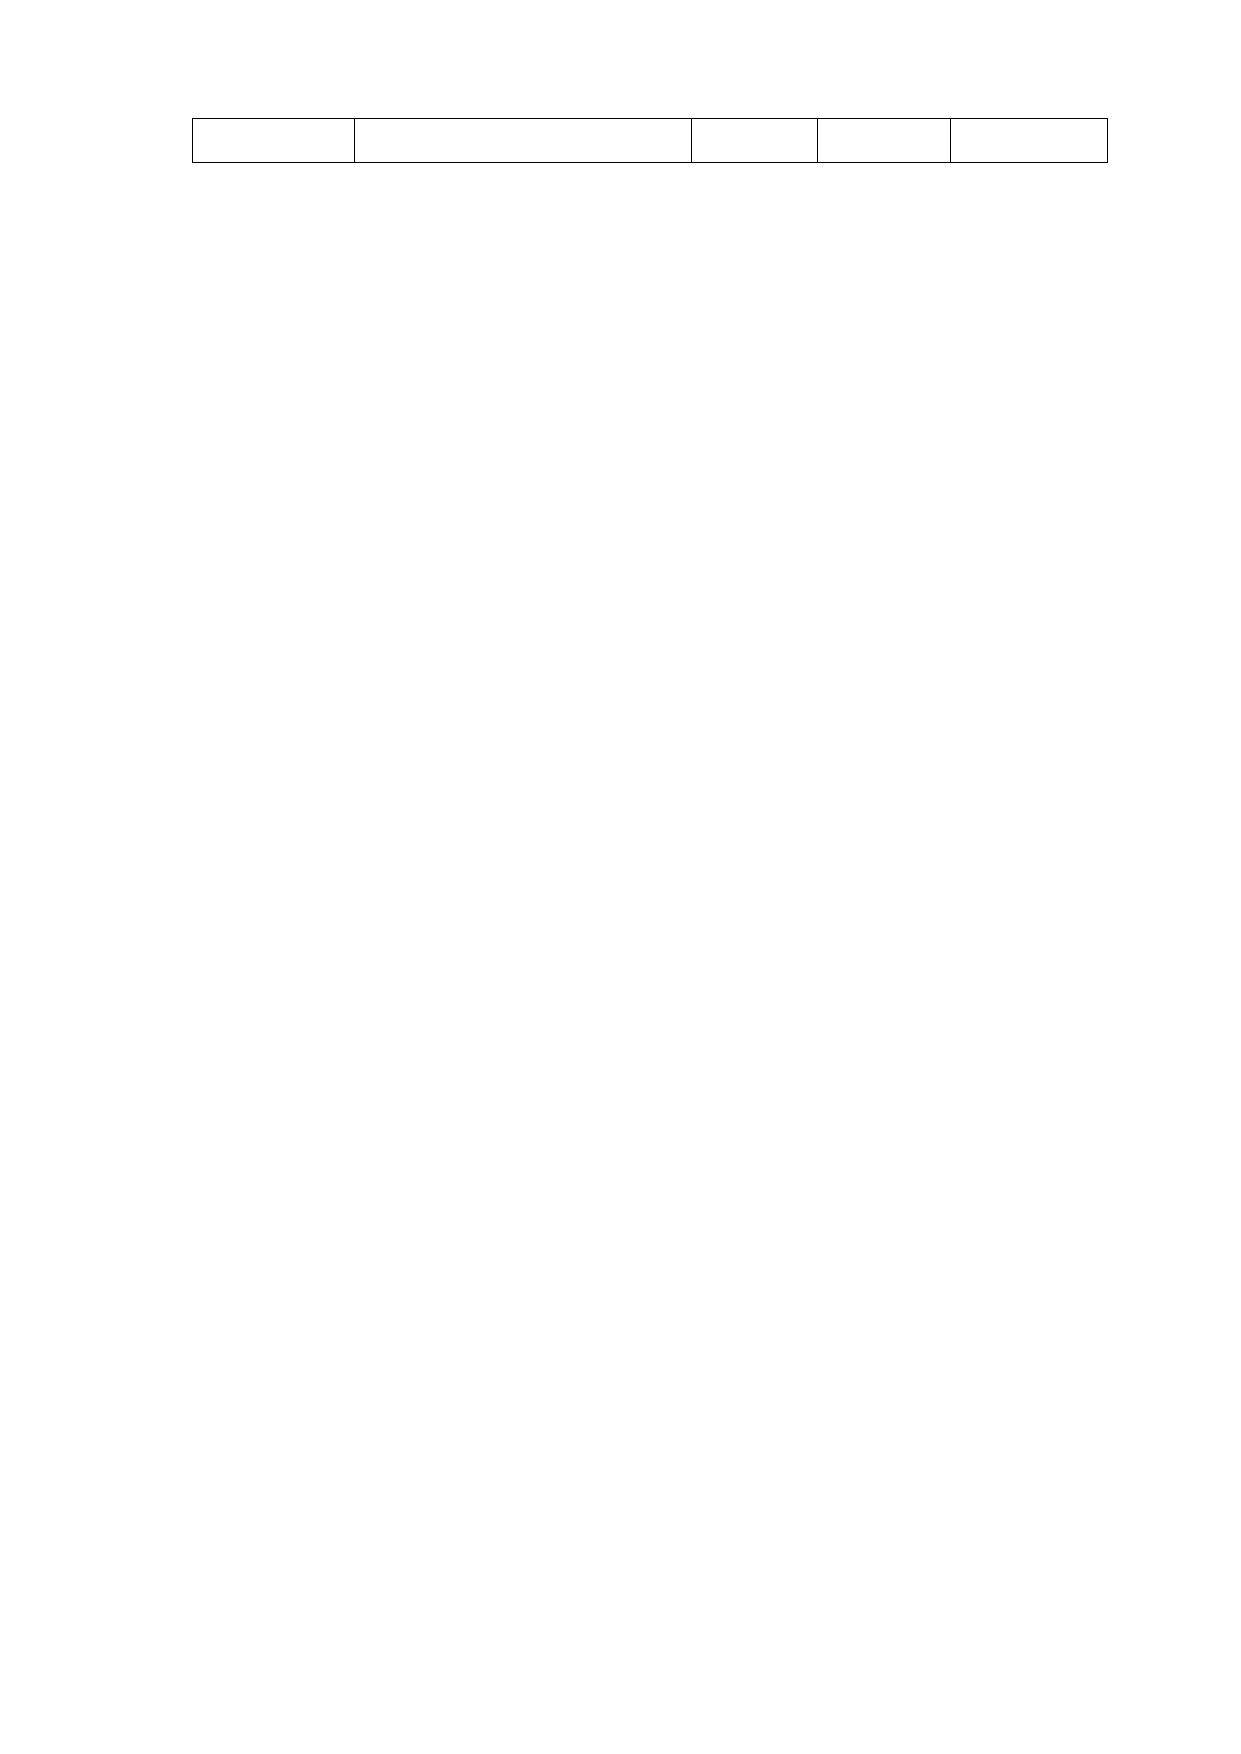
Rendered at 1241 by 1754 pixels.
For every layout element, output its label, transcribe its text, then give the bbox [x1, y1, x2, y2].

table_cell 0,02 [818, 119, 950, 162]
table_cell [355, 119, 691, 162]
table_cell 0,000048 [951, 119, 1107, 162]
table_cell 0,24 [692, 119, 817, 162]
